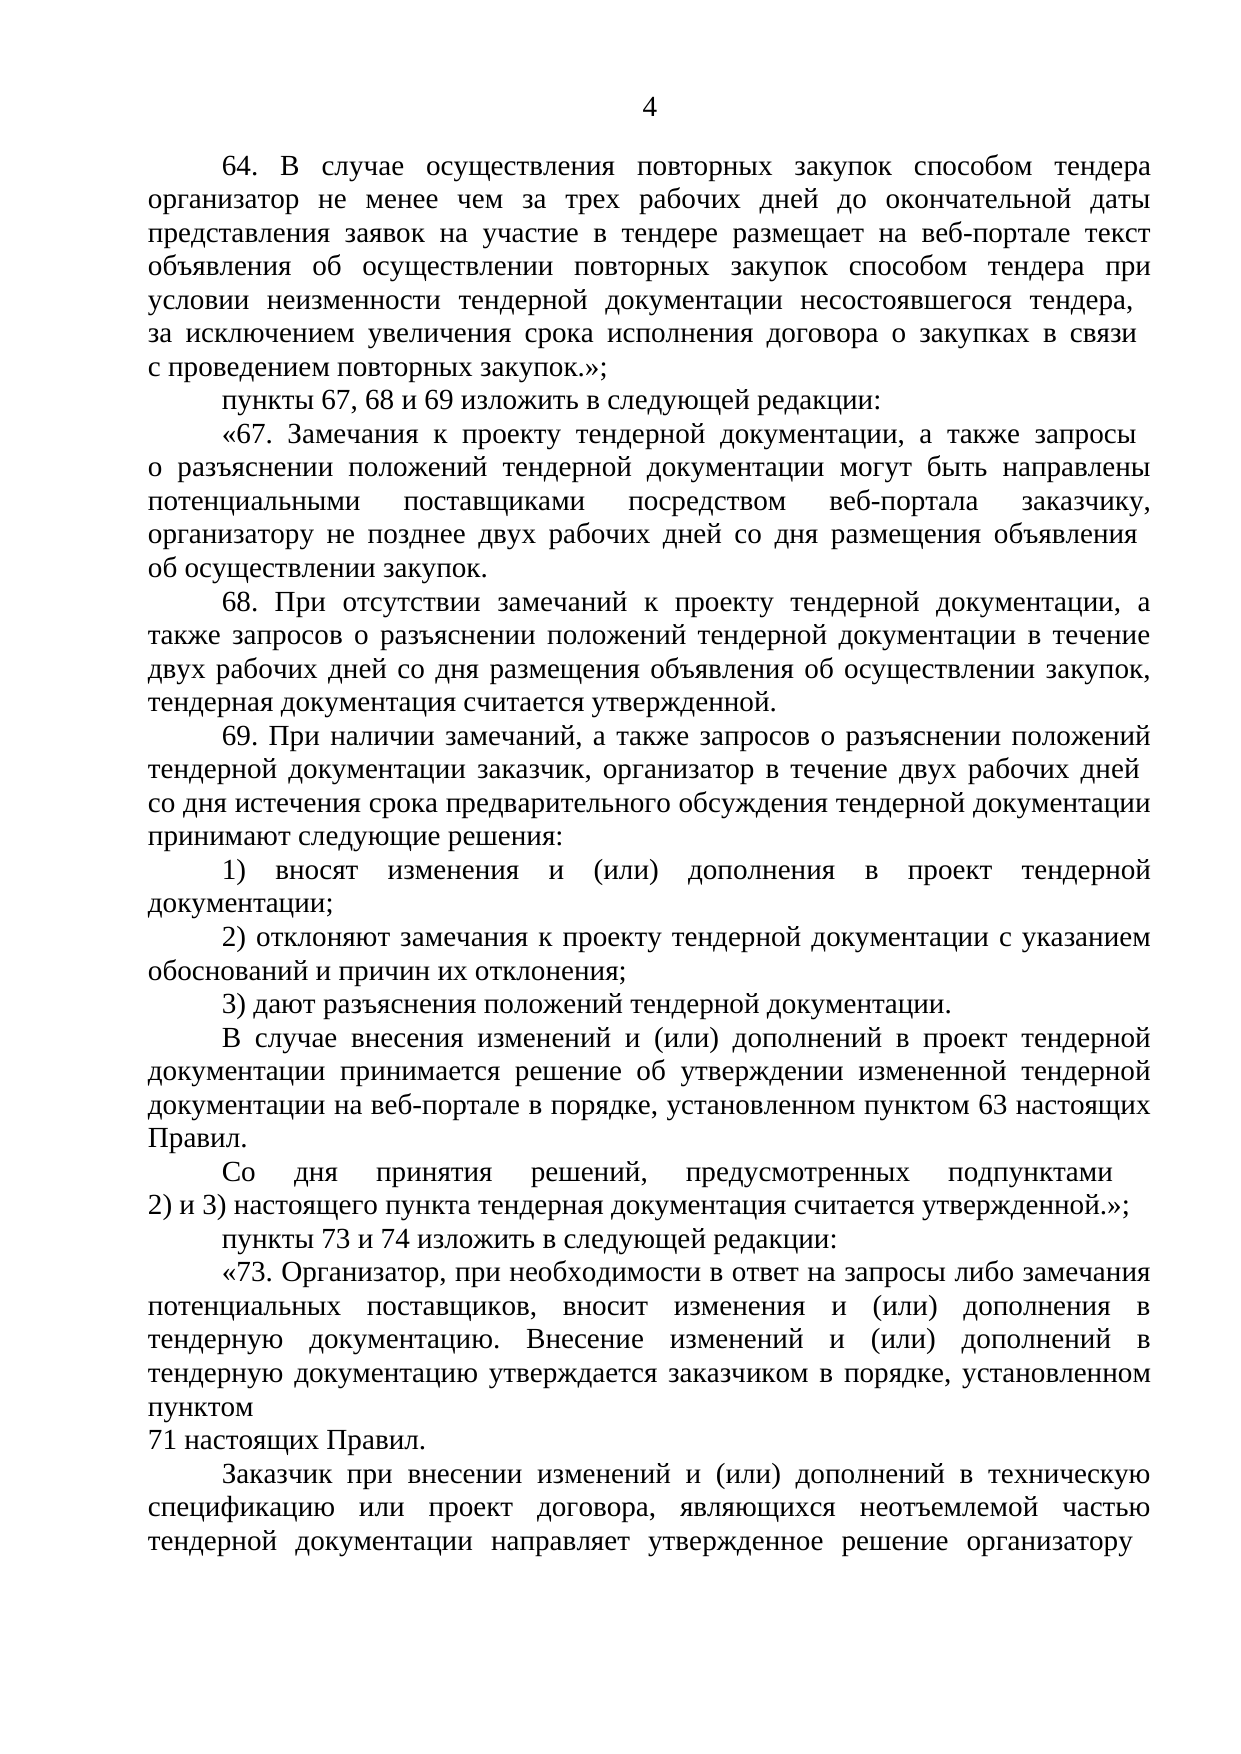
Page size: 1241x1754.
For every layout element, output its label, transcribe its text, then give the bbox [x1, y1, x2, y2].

text 2) отклоняют замечания к проекту тендерной документации с указанием обоснований и причин их отклонения; [148, 919, 1152, 986]
text Со дня принятия решений, предусмотренных подпунктами 2) и 3) настоящего пункта тендерная документация считается утвержденной.»; [148, 1154, 1152, 1221]
text 3) дают разъяснения положений тендерной документации. [148, 986, 1152, 1020]
text «67. Замечания к проекту тендерной документации, а также запросы о разъяснении положений тендерной документации могут быть направлены потенциальными поставщиками посредством веб-портала заказчику, организатору не позднее двух рабочих дней со дня размещения объявления об осуществлении закупок. [148, 416, 1152, 584]
text В случае внесения изменений и (или) дополнений в проект тендерной документации принимается решение об утверждении измененной тендерной документации на веб-портале в порядке, установленном пунктом 63 настоящих Правил. [148, 1020, 1152, 1154]
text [148, 1456, 1152, 1556]
text 1) вносят изменения и (или) дополнения в проект тендерной документации; [148, 852, 1152, 919]
text 68. При отсутствии замечаний к проекту тендерной документации, а также запросов о разъяснении положений тендерной документации в течение двух рабочих дней со дня размещения объявления об осуществлении закупок, тендерная документация считается утвержденной. [148, 584, 1152, 718]
text пункты 67, 68 и 69 изложить в следующей редакции: [148, 382, 1152, 416]
text 64. В случае осуществления повторных закупок способом тендера организатор не менее чем за трех рабочих дней до окончательной даты представления заявок на участие в тендере размещает на веб-портале текст объявления об осуществлении повторных закупок способом тендера при условии неизменности тендерной документации несостоявшегося тендера, за исключением увеличения срока исполнения договора о закупках в связи с проведением повторных закупок.»; [148, 148, 1152, 382]
text «73. Организатор, при необходимости в ответ на запросы либо замечания потенциальных поставщиков, вносит изменения и (или) дополнения в тендерную документацию. Внесение изменений и (или) дополнений в тендерную документацию утверждается заказчиком в порядке, установленном пунктом 71 настоящих Правил. [148, 1254, 1152, 1456]
text 69. При наличии замечаний, а также запросов о разъяснении положений тендерной документации заказчик, организатор в течение двух рабочих дней со дня истечения срока предварительного обсуждения тендерной документации принимают следующие решения: [148, 718, 1152, 852]
text пункты 73 и 74 изложить в следующей редакции: [148, 1221, 1152, 1254]
